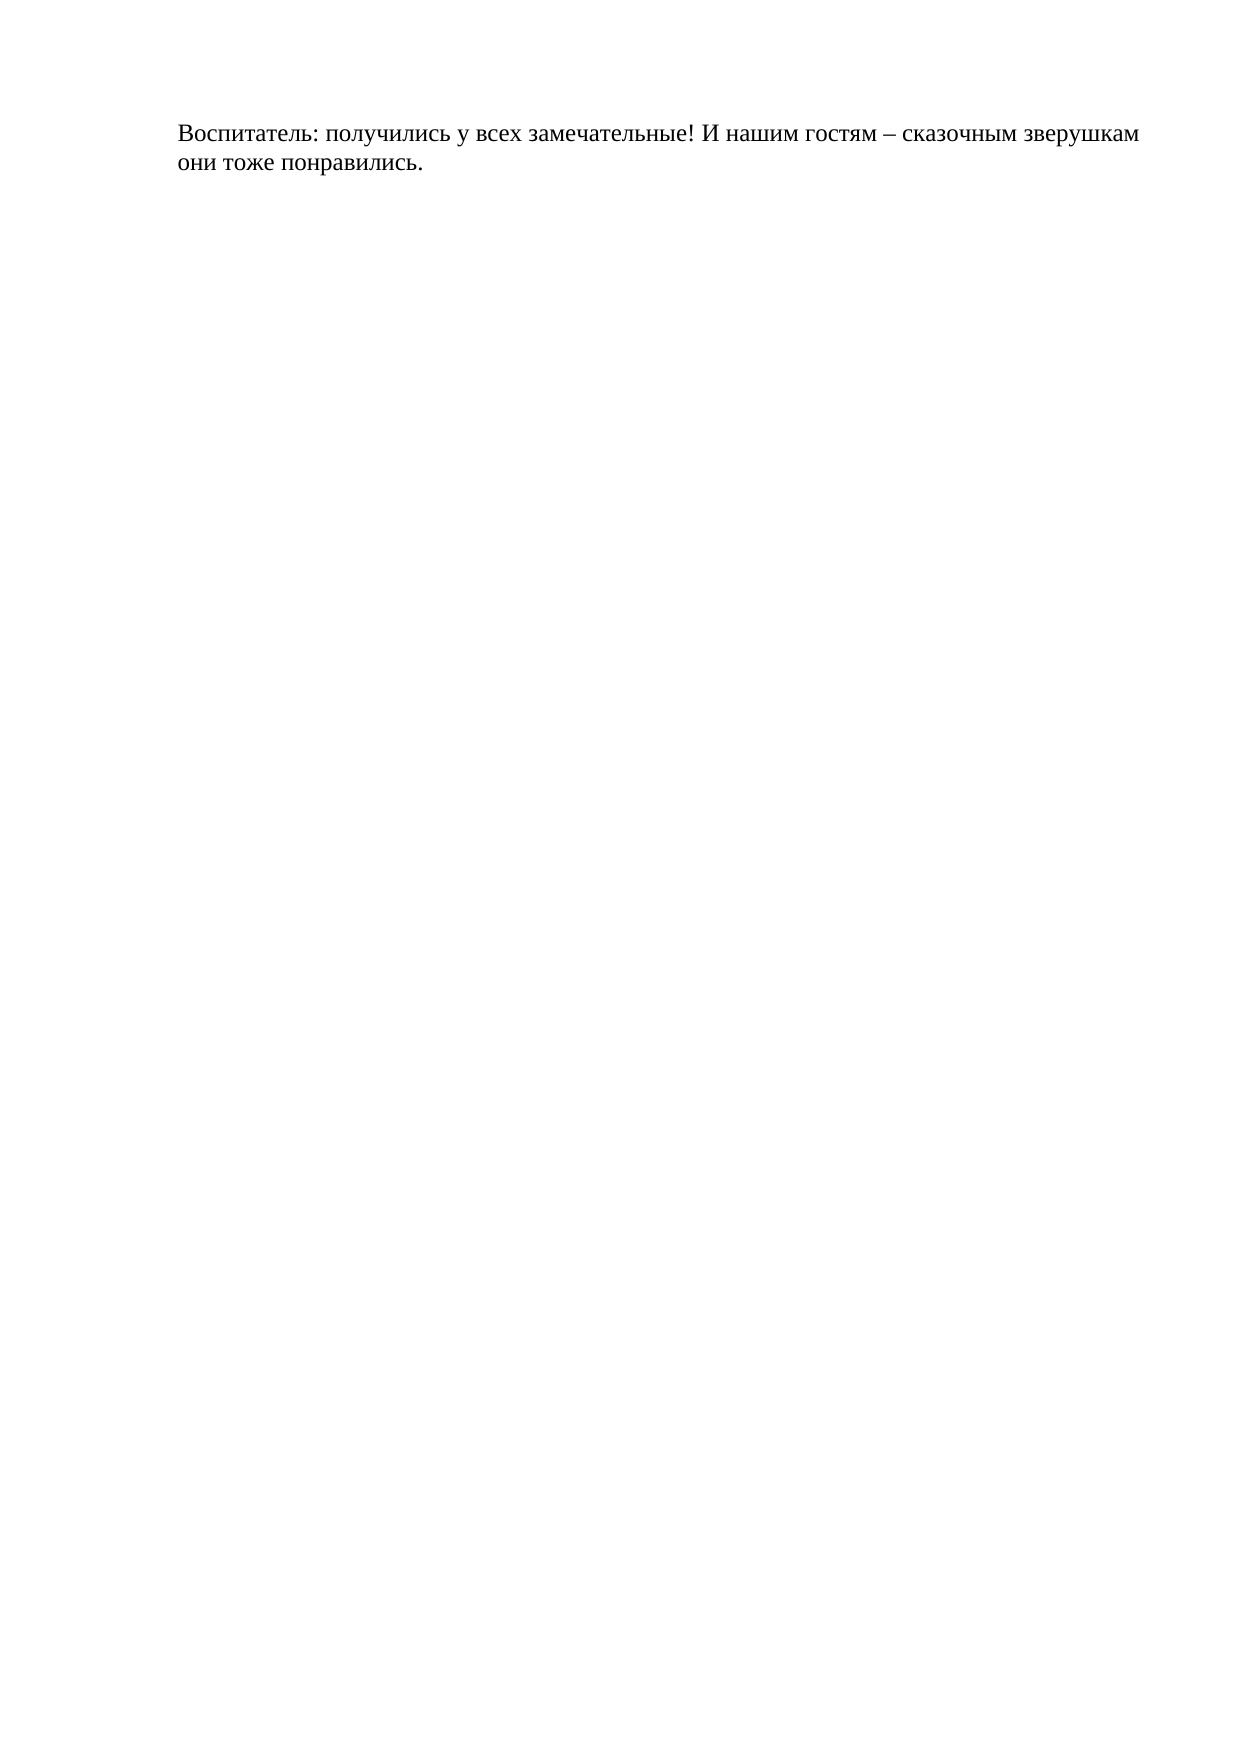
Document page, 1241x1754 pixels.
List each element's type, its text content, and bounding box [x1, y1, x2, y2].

text Воспитатель: получились у всех замечательные! И нашим гостям – сказочным зверушкам они тоже понравились. [177, 118, 1152, 176]
